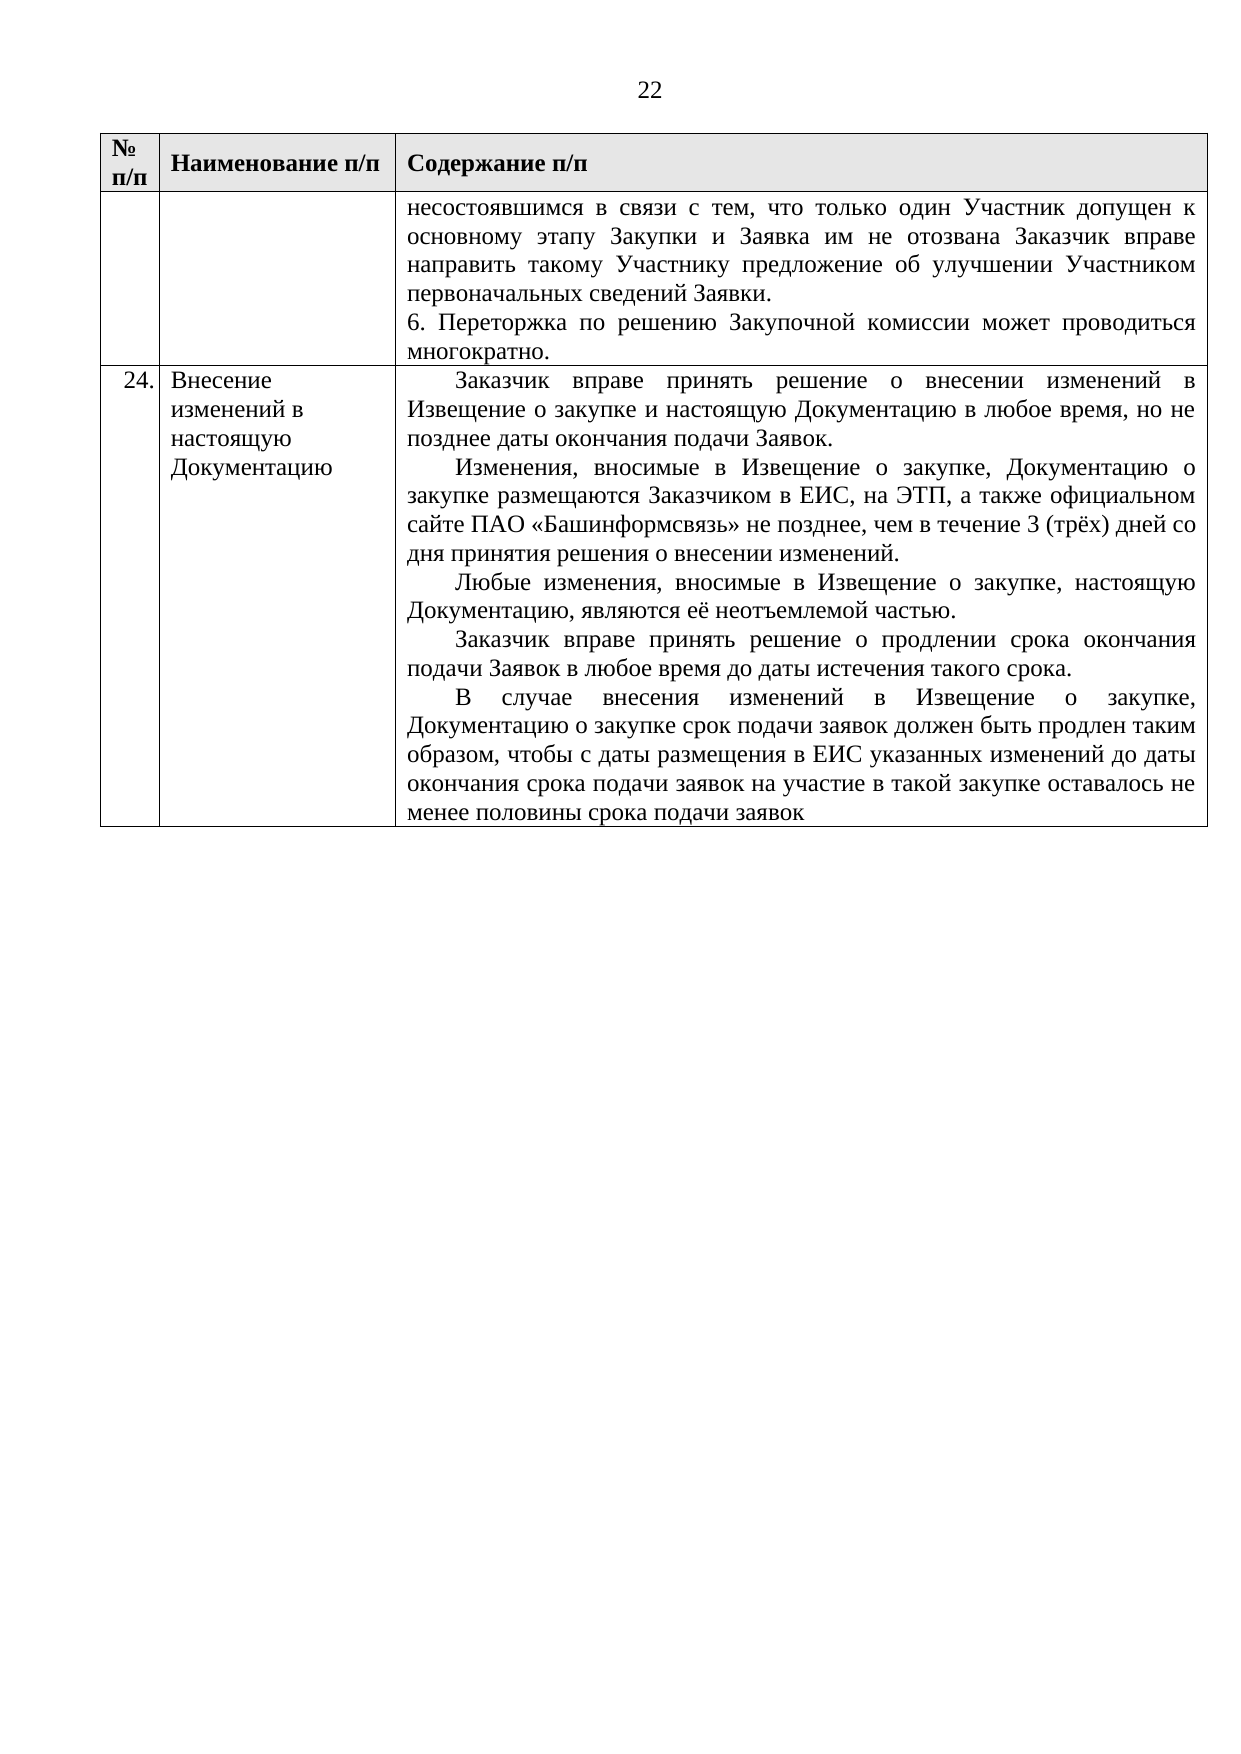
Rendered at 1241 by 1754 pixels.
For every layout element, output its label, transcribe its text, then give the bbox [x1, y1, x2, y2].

table_cell Заказчик вправе принять решение о внесении изменений в Извещение о закупке и настоящую Документацию в любое время, но не позднее даты окончания подачи Заявок. Изменения, вносимые в Извещение о закупке, Документацию о закупке размещаются Заказчиком в ЕИС, на ЭТП, а также официальном сайте ПАО «Башинформсвязь» не позднее, чем в течение 3 (трёх) дней со дня принятия решения о внесении изменений. Любые изменения, вносимые в Извещение о закупке, настоящую Документацию, являются её неотъемлемой частью. Заказчик вправе принять решение о продлении срока окончания подачи Заявок в любое время до даты истечения такого срока. В случае внесения изменений в Извещение о закупке, Документацию о закупке срок подачи заявок должен быть продлен таким образом, чтобы с даты размещения в ЕИС указанных изменений до даты окончания срока подачи заявок на участие в такой закупке оставалось не менее половины срока подачи заявок [396, 366, 1207, 826]
table_cell [101, 366, 159, 826]
table_header № п/п [101, 134, 159, 191]
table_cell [160, 192, 395, 364]
table_cell Внесение изменений в настоящую Документацию [160, 366, 395, 826]
table_cell [101, 192, 159, 364]
table_header Содержание п/п [396, 134, 1207, 191]
table_header Наименование п/п [160, 134, 395, 191]
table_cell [396, 192, 1207, 364]
